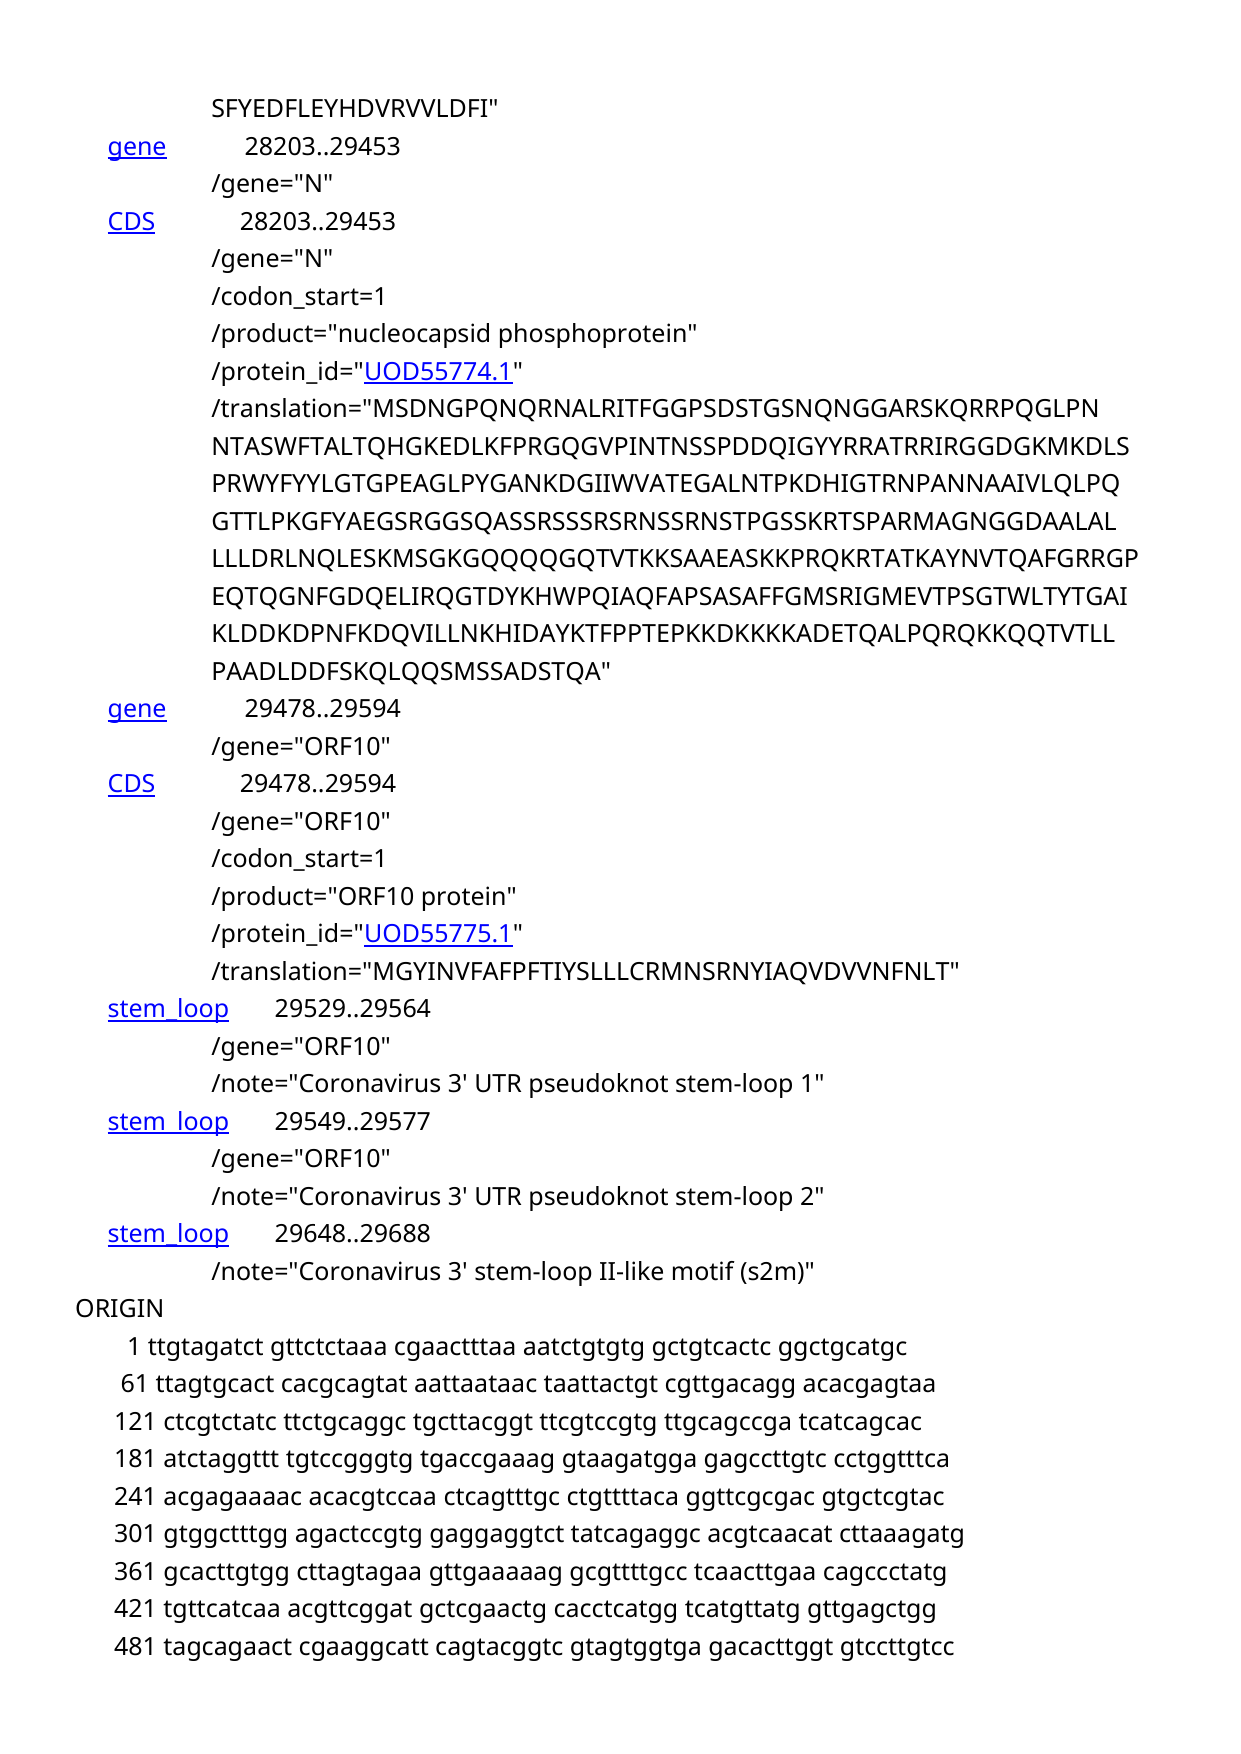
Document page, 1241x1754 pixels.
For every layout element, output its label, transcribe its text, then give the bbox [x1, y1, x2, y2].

text NTASWFTALTQHGKEDLKFPRGQGVPINTNSSPDDQIGYYRRATRRIRGGDGKMKDLS [75, 427, 1165, 464]
text 301 gtggctttgg agactccgtg gaggaggtct tatcagaggc acgtcaacat cttaaagatg [75, 1514, 1165, 1552]
text /translation="MSDNGPQNQRNALRITFGGPSDSTGSNQNGGARSKQRRPQGLPN [75, 389, 1165, 427]
text /gene="ORF10" [75, 1027, 1165, 1064]
text /protein_id="UOD55774.1" [75, 352, 1165, 389]
text stem_loop 29549..29577 [75, 1102, 1165, 1139]
text /gene="N" [75, 239, 1165, 277]
text /note="Coronavirus 3' UTR pseudoknot stem-loop 1" [75, 1064, 1165, 1102]
text 241 acgagaaaac acacgtccaa ctcagtttgc ctgttttaca ggttcgcgac gtgctcgtac [75, 1477, 1165, 1514]
text /product="ORF10 protein" [75, 877, 1165, 914]
text ORIGIN [75, 1289, 1165, 1327]
text /protein_id="UOD55775.1" [75, 914, 1165, 952]
text GTTLPKGFYAEGSRGGSQASSRSSSRSRNSSRNSTPGSSKRTSPARMAGNGGDAALAL [75, 502, 1165, 539]
text /gene="N" [75, 164, 1165, 202]
text SFYEDFLEYHDVRVVLDFI" [75, 89, 1165, 127]
text /gene="ORF10" [75, 802, 1165, 839]
text /product="nucleocapsid phosphoprotein" [75, 314, 1165, 352]
text 361 gcacttgtgg cttagtagaa gttgaaaaag gcgttttgcc tcaacttgaa cagccctatg [75, 1552, 1165, 1589]
text 1 ttgtagatct gttctctaaa cgaactttaa aatctgtgtg gctgtcactc ggctgcatgc [75, 1327, 1165, 1364]
text KLDDKDPNFKDQVILLNKHIDAYKTFPPTEPKKDKKKKADETQALPQRQKKQQTVTLL [75, 614, 1165, 652]
text 61 ttagtgcact cacgcagtat aattaataac taattactgt cgttgacagg acacgagtaa [75, 1364, 1165, 1402]
text 421 tgttcatcaa acgttcggat gctcgaactg cacctcatgg tcatgttatg gttgagctgg [75, 1589, 1165, 1627]
text LLLDRLNQLESKMSGKGQQQQGQTVTKKSAAEASKKPRQKRTATKAYNVTQAFGRRGP [75, 539, 1165, 577]
text PRWYFYYLGTGPEAGLPYGANKDGIIWVATEGALNTPKDHIGTRNPANNAAIVLQLPQ [75, 464, 1165, 502]
text /note="Coronavirus 3' stem-loop II-like motif (s2m)" [75, 1252, 1165, 1289]
text 481 tagcagaact cgaaggcatt cagtacggtc gtagtggtga gacacttggt gtccttgtcc [75, 1627, 1165, 1664]
text /codon_start=1 [75, 277, 1165, 314]
text gene 28203..29453 [75, 127, 1165, 164]
text stem_loop 29648..29688 [75, 1214, 1165, 1252]
text stem_loop 29529..29564 [75, 989, 1165, 1027]
text 181 atctaggttt tgtccgggtg tgaccgaaag gtaagatgga gagccttgtc cctggtttca [75, 1439, 1165, 1477]
text /gene="ORF10" [75, 727, 1165, 764]
text PAADLDDFSKQLQQSMSSADSTQA" [75, 652, 1165, 689]
text /note="Coronavirus 3' UTR pseudoknot stem-loop 2" [75, 1177, 1165, 1214]
text /codon_start=1 [75, 839, 1165, 877]
text gene 29478..29594 [75, 689, 1165, 727]
text 121 ctcgtctatc ttctgcaggc tgcttacggt ttcgtccgtg ttgcagccga tcatcagcac [75, 1402, 1165, 1439]
text /gene="ORF10" [75, 1139, 1165, 1177]
text /translation="MGYINVFAFPFTIYSLLLCRMNSRNYIAQVDVVNFNLT" [75, 952, 1165, 989]
text CDS 28203..29453 [75, 202, 1165, 239]
text CDS 29478..29594 [75, 764, 1165, 802]
text EQTQGNFGDQELIRQGTDYKHWPQIAQFAPSASAFFGMSRIGMEVTPSGTWLTYTGAI [75, 577, 1165, 614]
